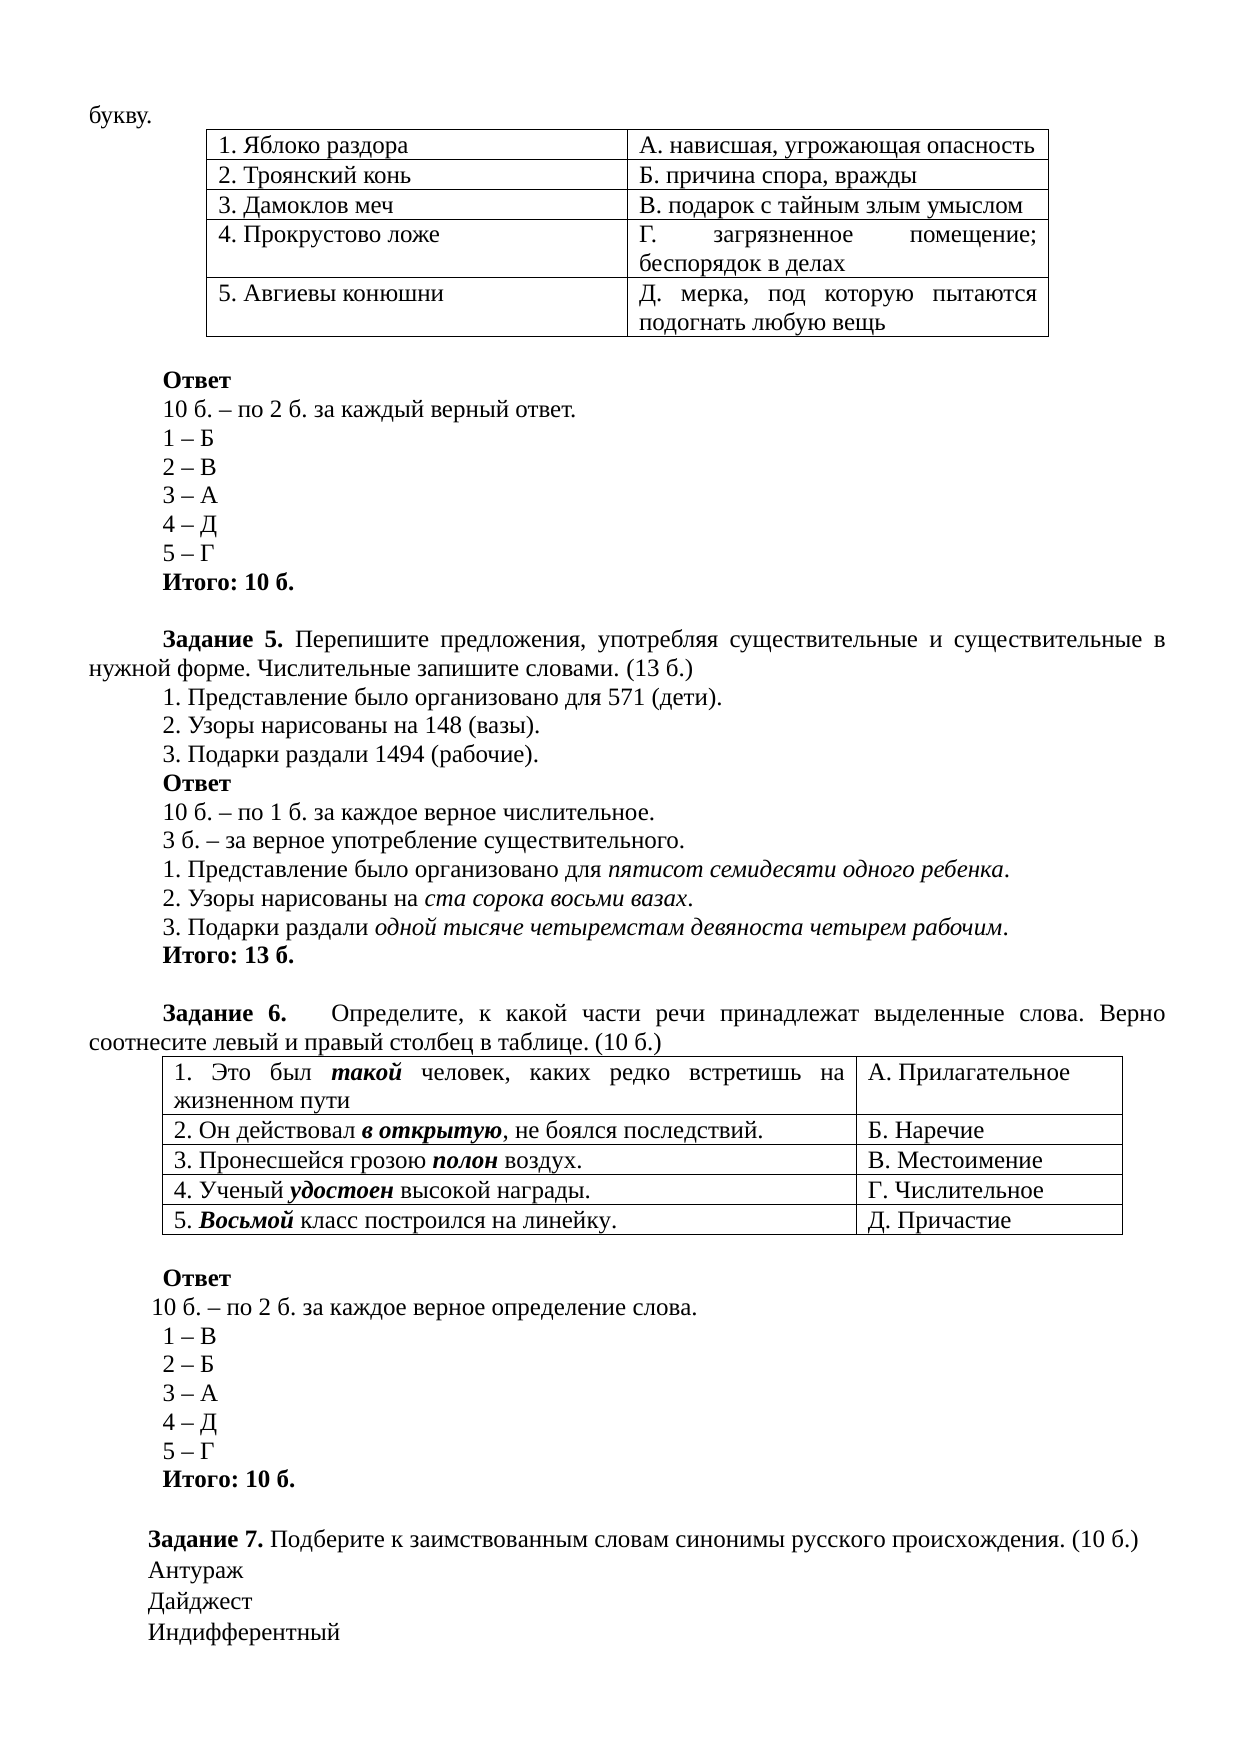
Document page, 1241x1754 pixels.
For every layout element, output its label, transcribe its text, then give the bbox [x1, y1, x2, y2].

text 1 – Б [89, 423, 1167, 452]
table_cell 5. Авгиевы конюшни [207, 278, 627, 336]
table_cell 3. Дамоклов меч [207, 190, 627, 218]
table_cell Г. загрязненное помещение; беспорядок в делах [628, 220, 1048, 277]
text 3 – А [89, 480, 1167, 509]
text 5 – Г [89, 1436, 1167, 1464]
text 3 – А [89, 1378, 1167, 1407]
text 4 – Д [89, 1407, 1167, 1436]
text 10 б. – по 2 б. за каждый верный ответ. [89, 394, 1167, 423]
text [89, 100, 1167, 129]
table_cell В. подарок с тайным злым умыслом [628, 190, 1048, 218]
table_cell Б. причина спора, вражды [628, 160, 1048, 189]
text Ответ [89, 1263, 1167, 1292]
table_cell 2. Троянский конь [207, 160, 627, 189]
text 10 б. – по 1 б. за каждое верное числительное. [89, 797, 1167, 825]
text 2 – В [89, 452, 1167, 480]
table_cell 3. Пронесшейся грозою полон воздух. [163, 1145, 856, 1174]
table_cell Г. Числительное [857, 1175, 1122, 1204]
text Задание 6. Определите, к какой части речи принадлежат выделенные слова. Верно соотнесите левый и правый столбец в таблице. (10 б.) [89, 998, 1167, 1056]
text 2. Узоры нарисованы на 148 (вазы). [89, 710, 1167, 739]
text Индифферентный [89, 1617, 1167, 1646]
table_cell Д. Причастие [857, 1205, 1122, 1233]
table_cell 5. Восьмой класс построился на линейку. [163, 1205, 856, 1233]
table_header 1. Яблоко раздора [207, 130, 627, 159]
text Антураж [89, 1555, 1167, 1584]
table_header 1. Это был такой человек, каких редко встретишь на жизненном пути [163, 1057, 856, 1114]
text 1. Представление было организовано для пятисот семидесяти одного ребенка. [89, 854, 1167, 883]
text 5 – Г [89, 538, 1167, 567]
table_header А. Прилагательное [857, 1057, 1122, 1114]
text Ответ [89, 365, 1167, 394]
table_cell Д. мерка, под которую пытаются подогнать любую вещь [628, 278, 1048, 336]
text Задание 7. Подберите к заимствованным словам синонимы русского происхождения. (10 б.) [89, 1524, 1167, 1553]
text 1. Представление было организовано для 571 (дети). [89, 682, 1167, 710]
text 1 – В [89, 1321, 1167, 1349]
table_header А. нависшая, угрожающая опасность [628, 130, 1048, 159]
text 10 б. – по 2 б. за каждое верное определение слова. [89, 1292, 1167, 1321]
text Итого: 10 б. [89, 567, 1167, 595]
text Ответ [89, 768, 1167, 797]
text Задание 5. Перепишите предложения, употребляя существительные и существительные в нужной форме. Числительные запишите словами. (13 б.) [89, 624, 1167, 682]
text Итого: 13 б. [89, 940, 1167, 969]
text 3 б. – за верное употребление существительного. [89, 825, 1167, 854]
text Дайджест [89, 1586, 1167, 1615]
table_cell 4. Прокрустово ложе [207, 220, 627, 277]
table_cell Б. Наречие [857, 1115, 1122, 1144]
table_cell 2. Он действовал в открытую, не боялся последствий. [163, 1115, 856, 1144]
text 4 – Д [89, 509, 1167, 538]
table_cell В. Местоимение [857, 1145, 1122, 1174]
text 2 – Б [89, 1349, 1167, 1378]
text 2. Узоры нарисованы на ста сорока восьми вазах. [89, 883, 1167, 912]
text 3. Подарки раздали одной тысяче четыремстам девяноста четырем рабочим. [89, 912, 1167, 940]
table_cell 4. Ученый удостоен высокой награды. [163, 1175, 856, 1204]
text 3. Подарки раздали 1494 (рабочие). [89, 739, 1167, 768]
text Итого: 10 б. [89, 1464, 1167, 1493]
